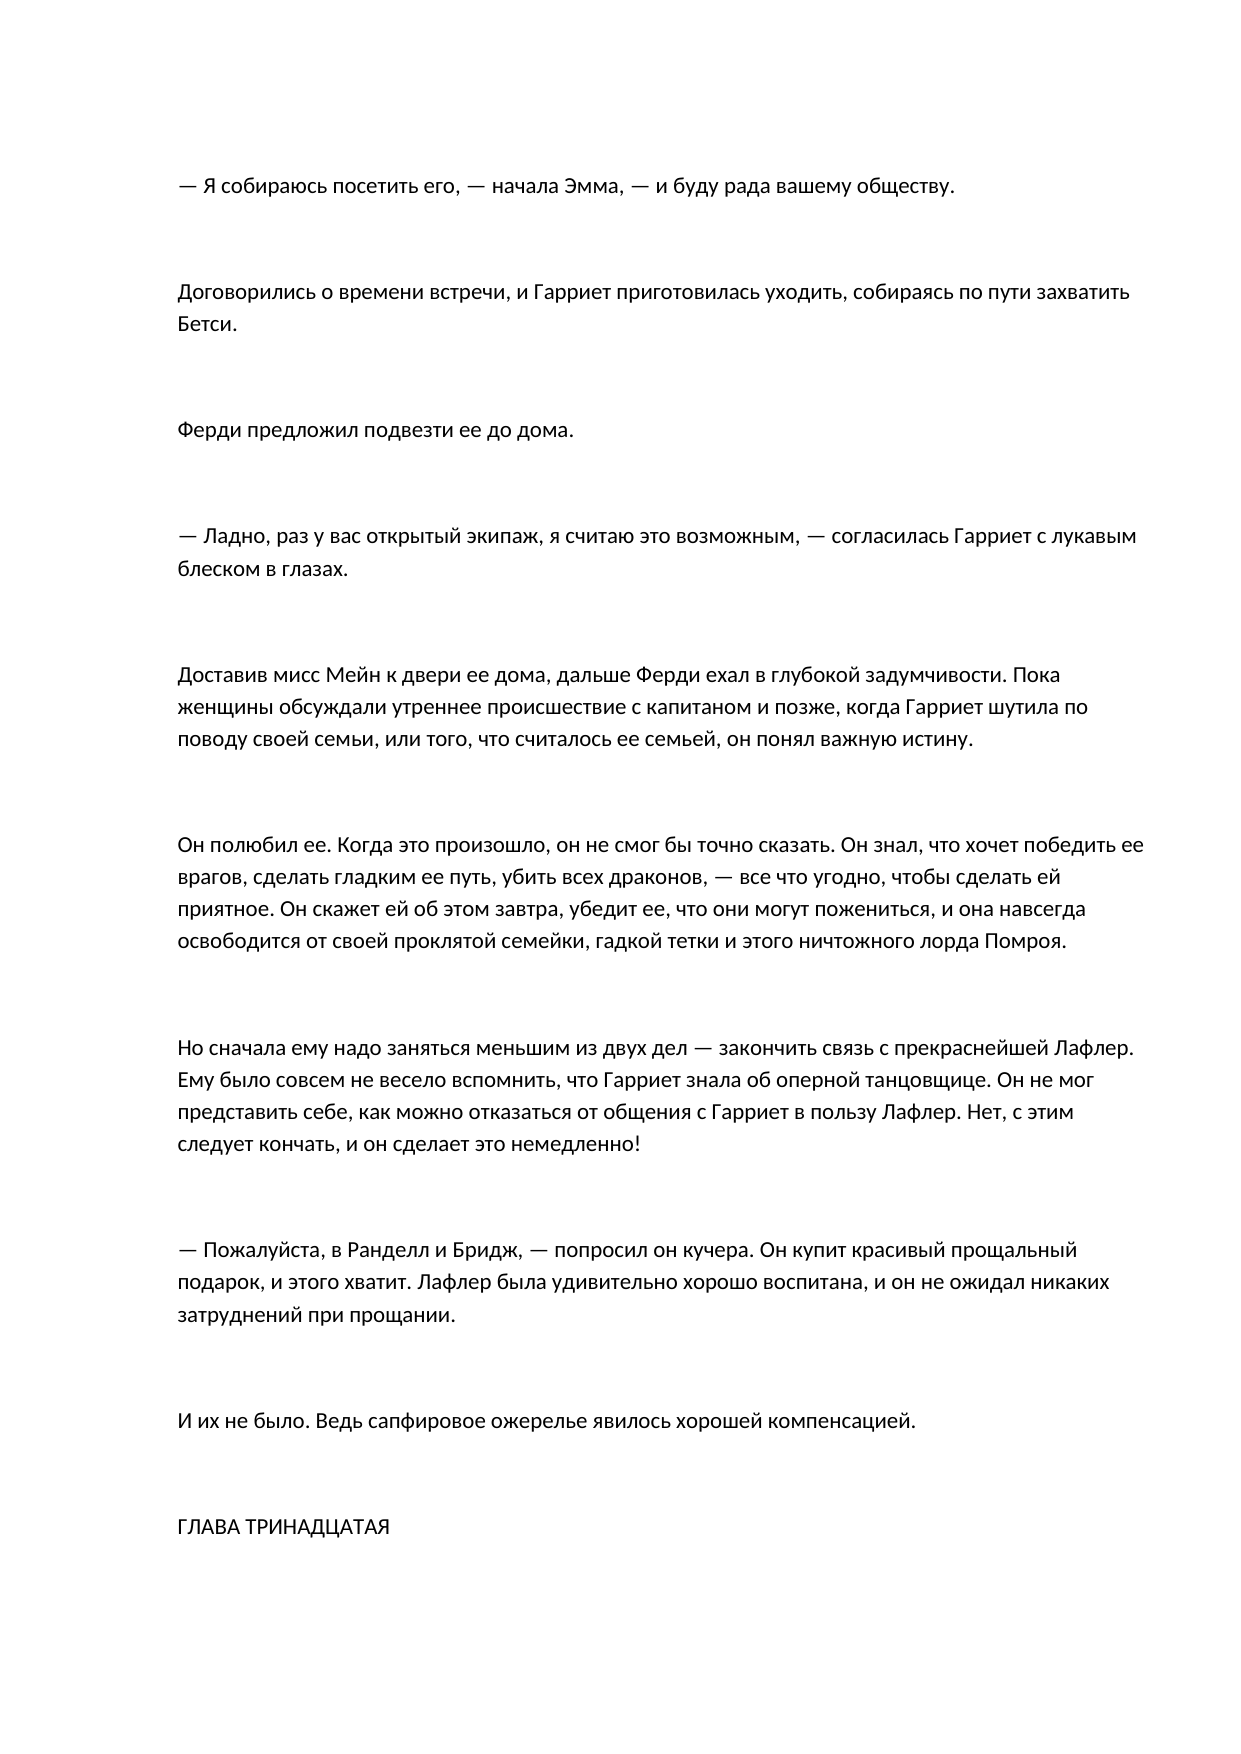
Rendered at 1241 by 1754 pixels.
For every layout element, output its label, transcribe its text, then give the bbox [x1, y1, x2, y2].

text Он полюбил ее. Когда это произошло, он не смог бы точно сказать. Он знал, что хочет победить ее врагов, сделать гладким ее путь, убить всех драконов, — все что угодно, чтобы сделать ей приятное. Он скажет ей об этом завтра, убедит ее, что они могут пожениться, и она навсегда освободится от своей проклятой семейки, гадкой тетки и этого ничтожного лорда Помроя. [177, 830, 1152, 955]
text ГЛАВА ТРИНАДЦАТАЯ [177, 1512, 1152, 1540]
text — Я собираюсь посетить его, — начала Эмма, — и буду рада вашему обществу. [177, 171, 1152, 199]
text Доставив мисс Мейн к двери ее дома, дальше Ферди ехал в глубокой задумчивости. Пока женщины обсуждали утреннее происшествие с капитаном и позже, когда Гарриет шутила по поводу своей семьи, или того, что считалось ее семьей, он понял важную истину. [177, 660, 1152, 752]
text Ферди предложил подвезти ее до дома. [177, 415, 1152, 443]
text Но сначала ему надо заняться меньшим из двух дел — закончить связь с прекраснейшей Лафлер. Ему было совсем не весело вспомнить, что Гарриет знала об оперной танцовщице. Он не мог представить себе, как можно отказаться от общения с Гарриет в пользу Лафлер. Нет, с этим следует кончать, и он сделает это немедленно! [177, 1033, 1152, 1157]
text И их не было. Ведь сапфировое ожерелье явилось хорошей компенсацией. [177, 1406, 1152, 1434]
text — Ладно, раз у вас открытый экипаж, я считаю это возможным, — согласилась Гарриет с лукавым блеском в глазах. [177, 521, 1152, 582]
text Договорились о времени встречи, и Гарриет приготовилась уходить, собираясь по пути захватить Бетси. [177, 277, 1152, 337]
text — Пожалуйста, в Ранделл и Бридж, — попросил он кучера. Он купит красивый прощальный подарок, и этого хватит. Лафлер была удивительно хорошо воспитана, и он не ожидал никаких затруднений при прощании. [177, 1235, 1152, 1328]
